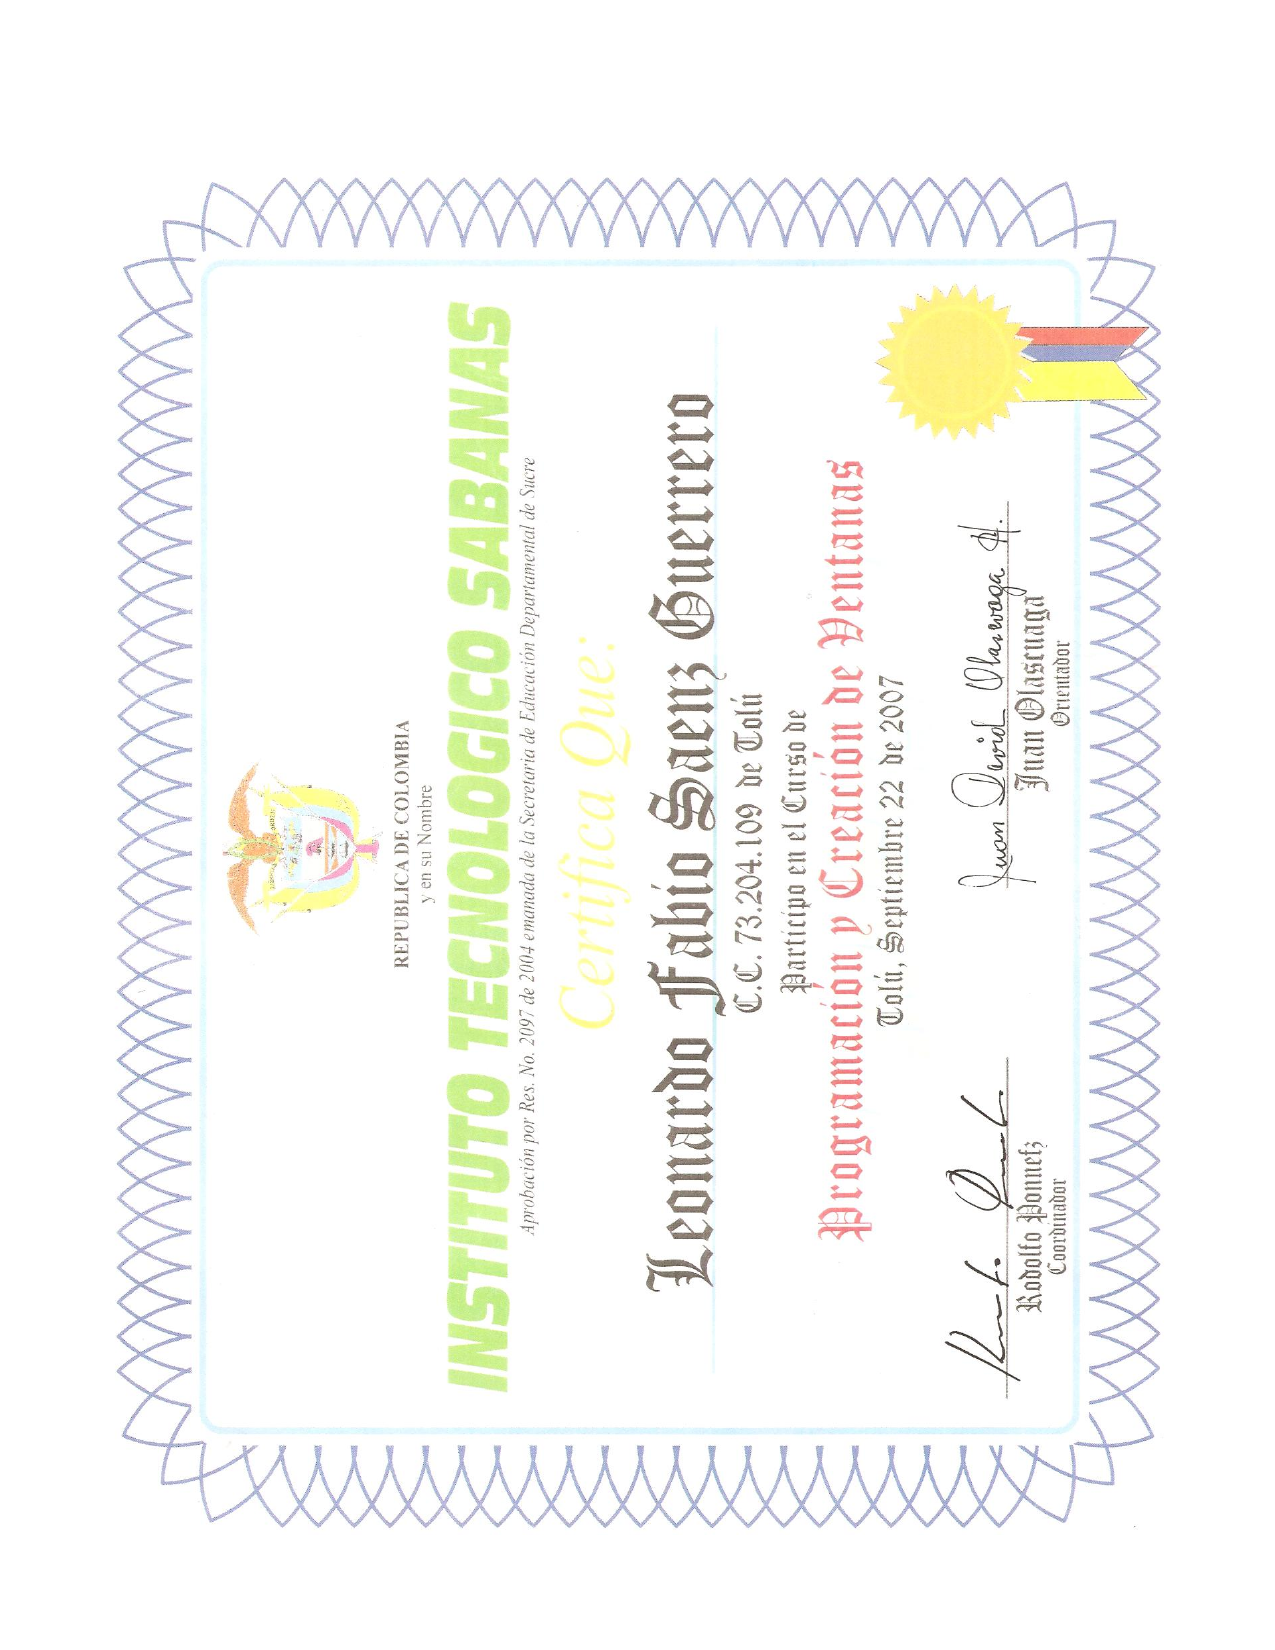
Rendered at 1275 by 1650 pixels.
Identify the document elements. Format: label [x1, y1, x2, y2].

picture [104, 171, 1165, 1535]
